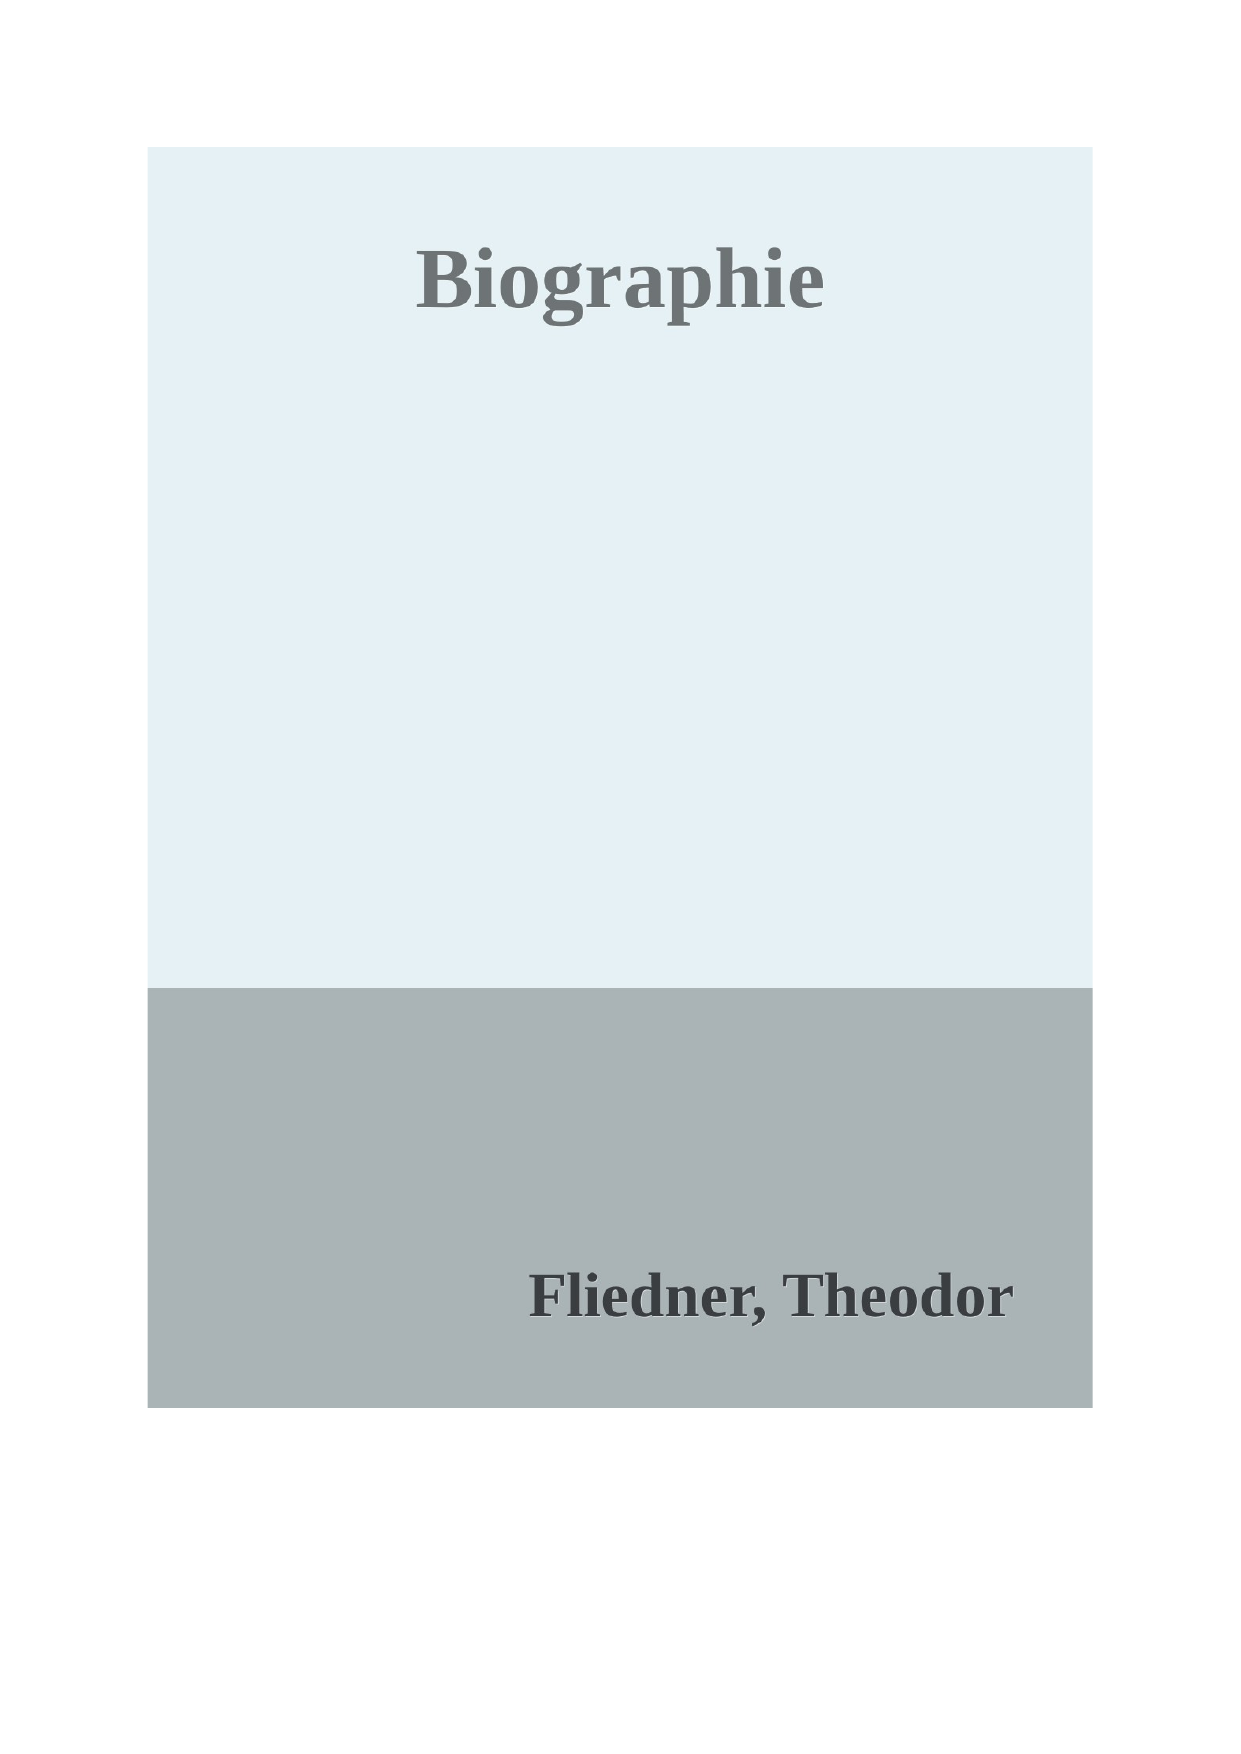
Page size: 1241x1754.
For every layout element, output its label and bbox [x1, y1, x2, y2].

picture [147, 147, 1093, 1408]
